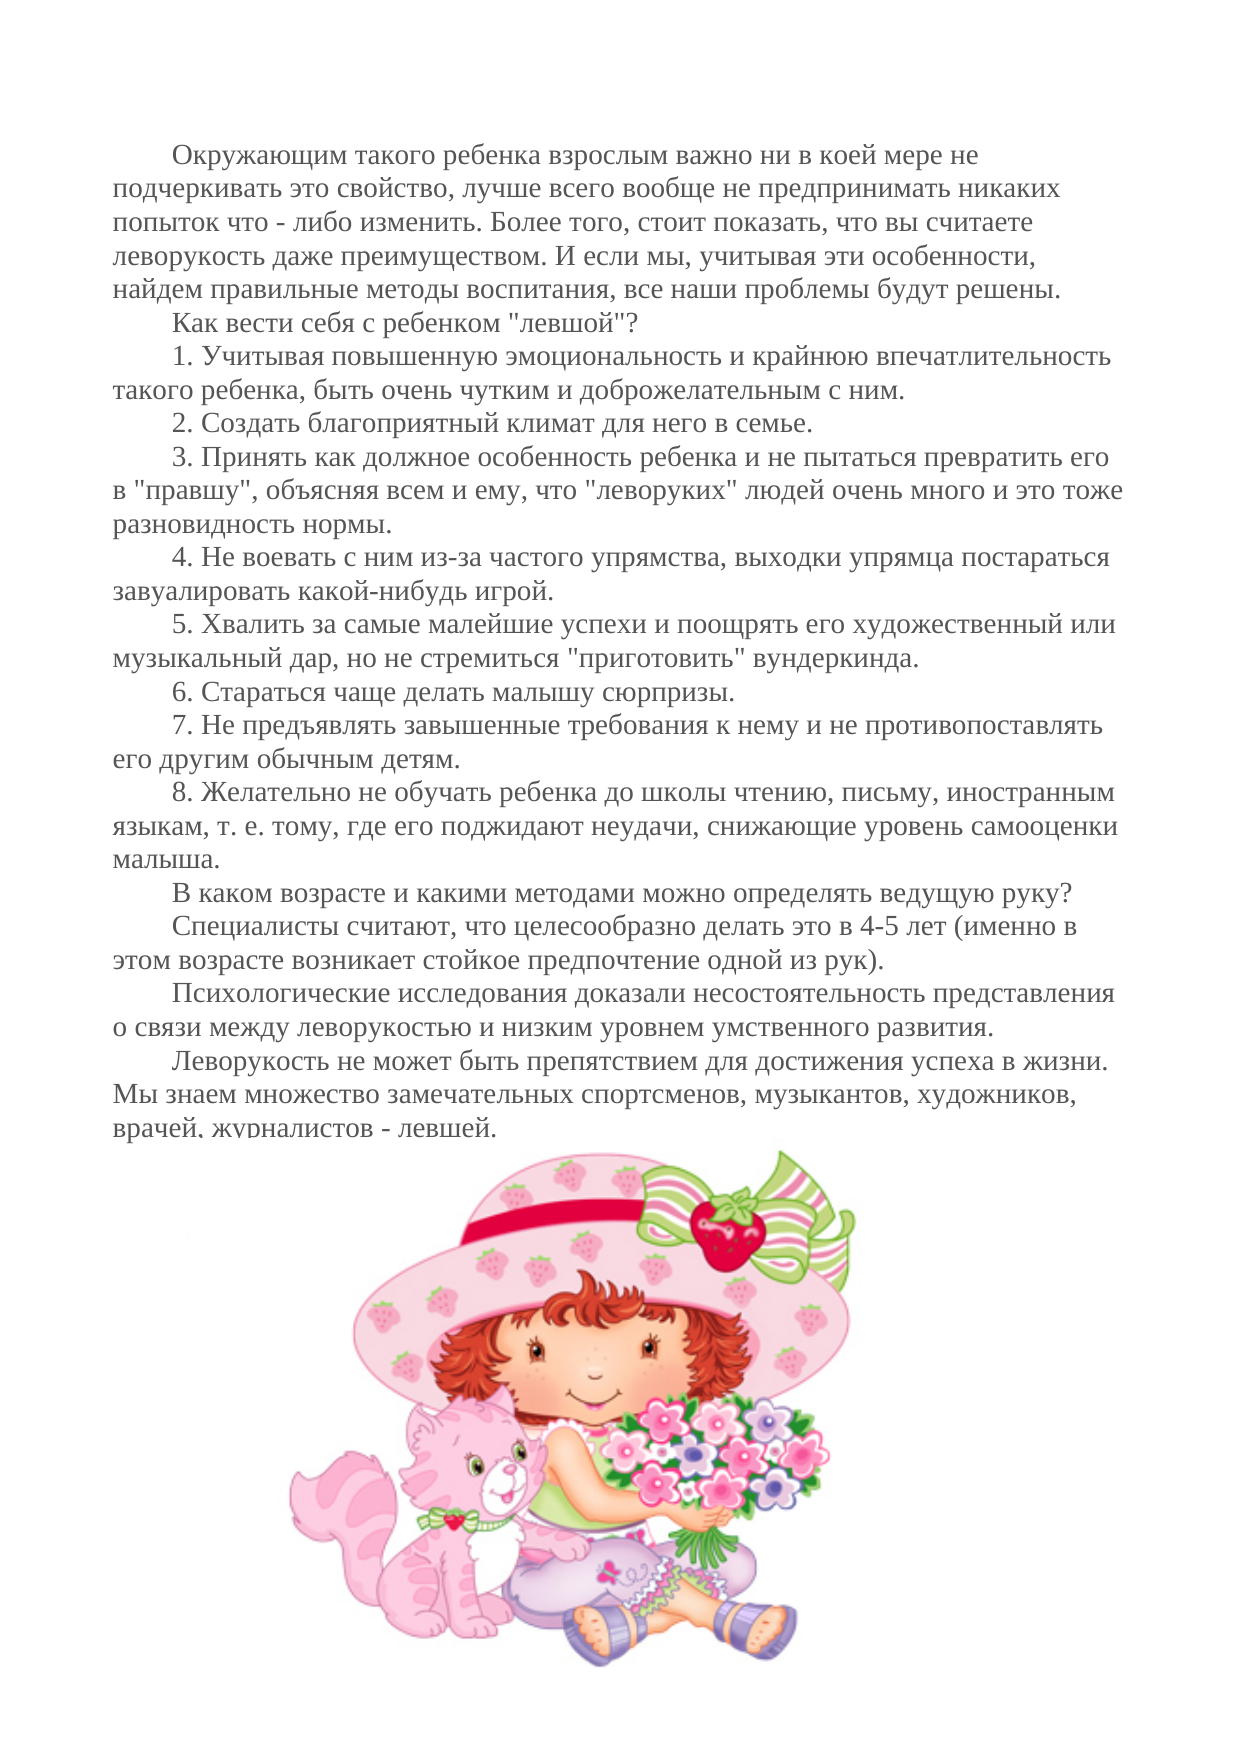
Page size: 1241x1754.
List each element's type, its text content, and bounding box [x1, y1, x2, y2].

text Психологические исследования доказали несостоятельность представления о связи между леворукостью и низким уровнем умственного развития. [112, 976, 1128, 1043]
text 7. Не предъявлять завышенные требования к нему и не противопоставлять его другим обычным детям. [112, 707, 1128, 774]
text 5. Хвалить за самые малейшие успехи и поощрять его художественный или музыкальный дар, но не стремиться "приготовить" вундеркинда. [112, 607, 1128, 674]
text Как вести себя с ребенком "левшой"? [112, 305, 1128, 338]
text Леворукость не может быть препятствием для достижения успеха в жизни. Мы знаем множество замечательных спортсменов, музыкантов, художников, врачей, журналистов - левшей. [112, 1043, 1128, 1143]
text 2. Создать благоприятный климат для него в семье. [112, 405, 1128, 439]
text 1. Учитывая повышенную эмоциональность и крайнюю впечатлительность такого ребенка, быть очень чутким и доброжелательным с ним. [112, 338, 1128, 405]
text попыток что - либо изменить. Более того, стоит показать, что вы считаете леворукость даже преимуществом. И если мы, учитывая эти особенности, найдем правильные методы воспитания, все наши проблемы будут решены. [112, 204, 1128, 305]
text В каком возрасте и какими методами можно определять ведущую руку? [112, 875, 1128, 908]
text 8. Желательно не обучать ребенка до школы чтению, письму, иностранным языкам, т. е. тому, где его поджидают неудачи, снижающие уровень самооценки малыша. [112, 774, 1128, 875]
picture [172, 1138, 922, 1668]
text Окружающим такого ребенка взрослым важно ни в коей мере не подчеркивать это свойство, лучше всего вообще не предпринимать никаких [112, 137, 1128, 204]
text Специалисты считают, что целесообразно делать это в 4-5 лет (именно в этом возрасте возникает стойкое предпочтение одной из рук). [112, 908, 1128, 976]
text 3. Принять как должное особенность ребенка и не пытаться превратить его в "правшу", объясняя всем и ему, что "леворуких" людей очень много и это тоже разновидность нормы. [112, 439, 1128, 539]
text 4. Не воевать с ним из-за частого упрямства, выходки упрямца постараться завуалировать какой-нибудь игрой. [112, 539, 1128, 607]
text 6. Стараться чаще делать малышу сюрпризы. [112, 674, 1128, 707]
